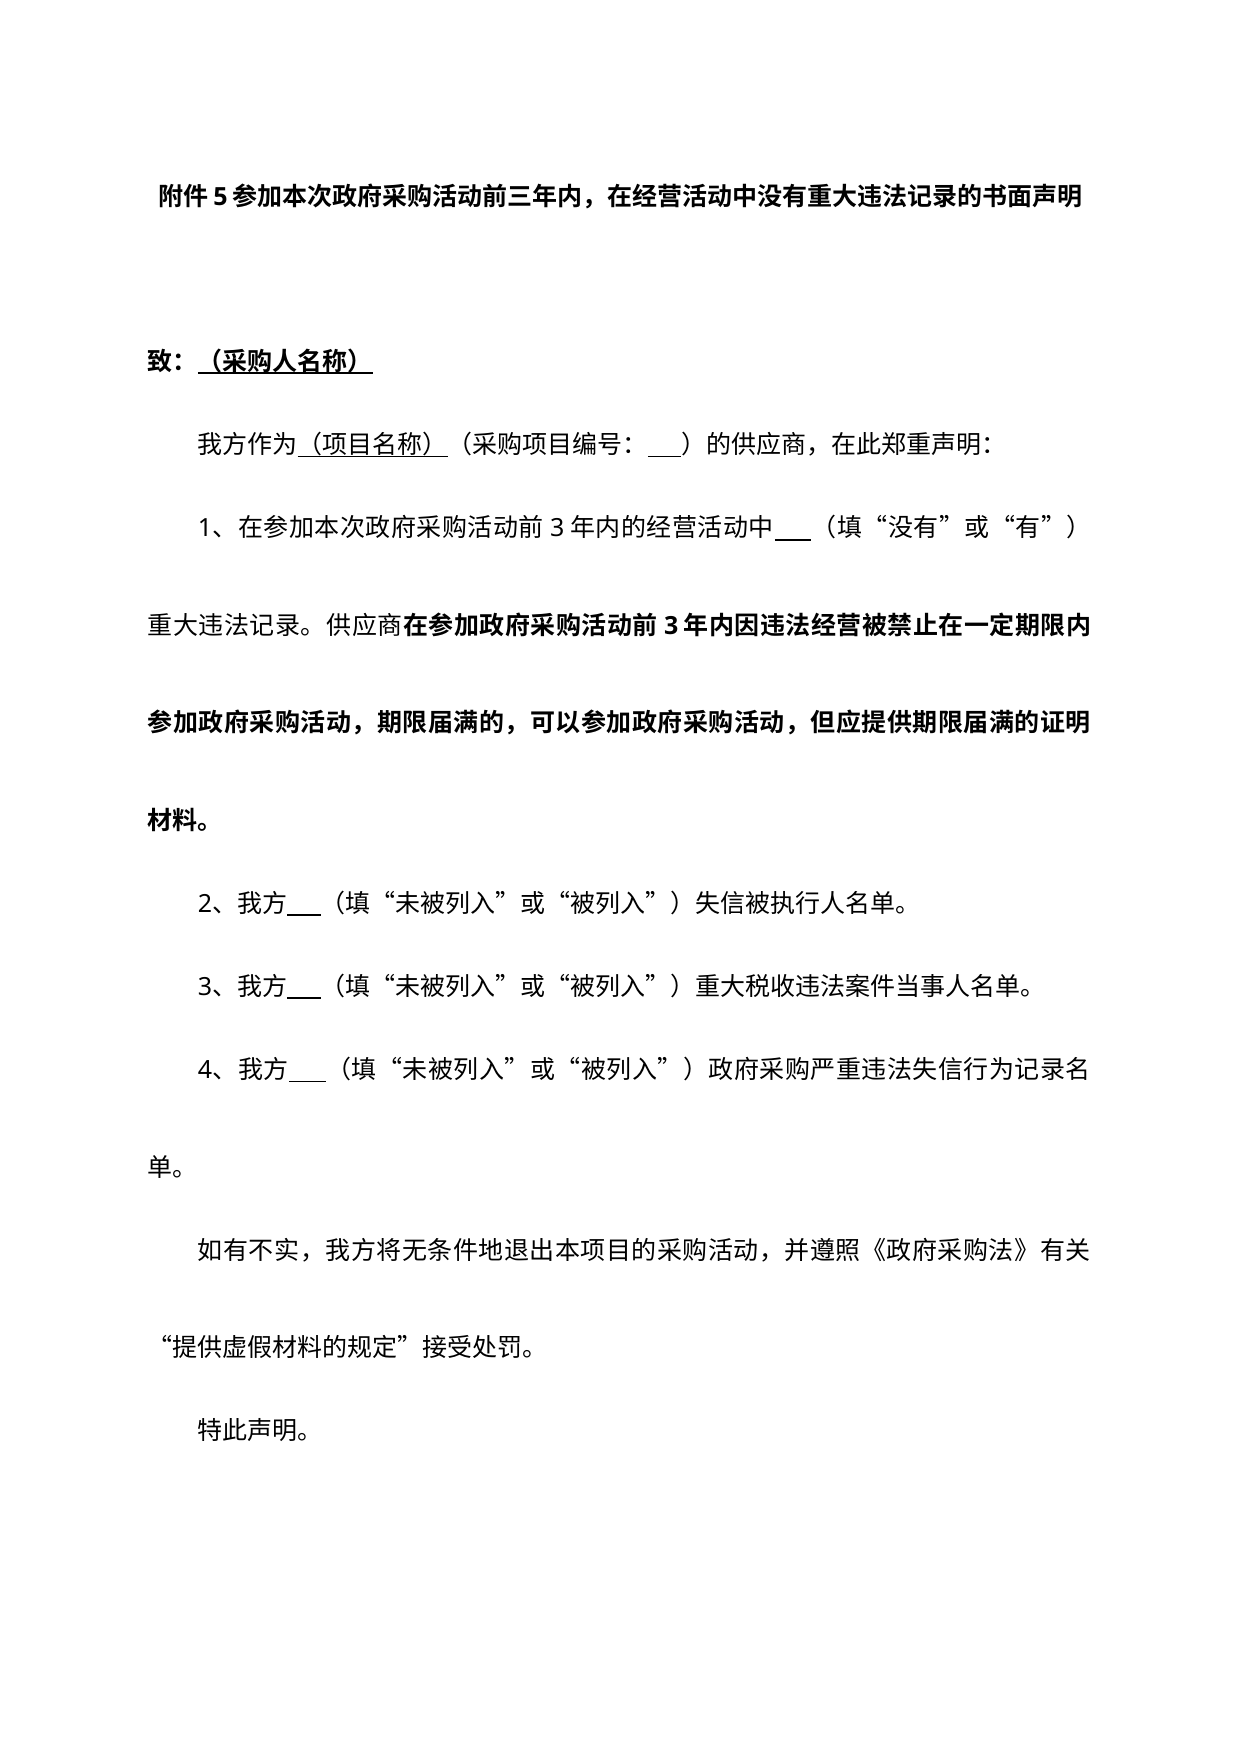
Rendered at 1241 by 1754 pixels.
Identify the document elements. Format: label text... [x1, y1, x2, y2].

subtitle 附件5参加本次政府采购活动前三年内，在经营活动中没有重大违法记录的书面声明 [148, 162, 1093, 227]
text 1、在参加本次政府采购活动前3年内的经营活动中 （填“没有”或“有”）重大违法记录。供应商在参加政府采购活动前3年内因违法经营被禁止在一定期限内参加政府采购活动，期限届满的，可以参加政府采购活动，但应提供期限届满的证明材料。 [148, 493, 1093, 851]
text 致：（采购人名称） [148, 327, 1093, 392]
text 如有不实，我方将无条件地退出本项目的采购活动，并遵照《政府采购法》有关“提供虚假材料的规定”接受处罚。 [148, 1216, 1093, 1378]
text 4、我方 （填“未被列入”或“被列入”）政府采购严重违法失信行为记录名单。 [148, 1035, 1093, 1198]
text 3、我方 （填“未被列入”或“被列入”）重大税收违法案件当事人名单。 [148, 952, 1093, 1017]
text 我方作为（项目名称）（采购项目编号： ）的供应商，在此郑重声明： [148, 410, 1093, 475]
text 2、我方 （填“未被列入”或“被列入”）失信被执行人名单。 [148, 869, 1093, 934]
text 特此声明。 [148, 1396, 1093, 1461]
